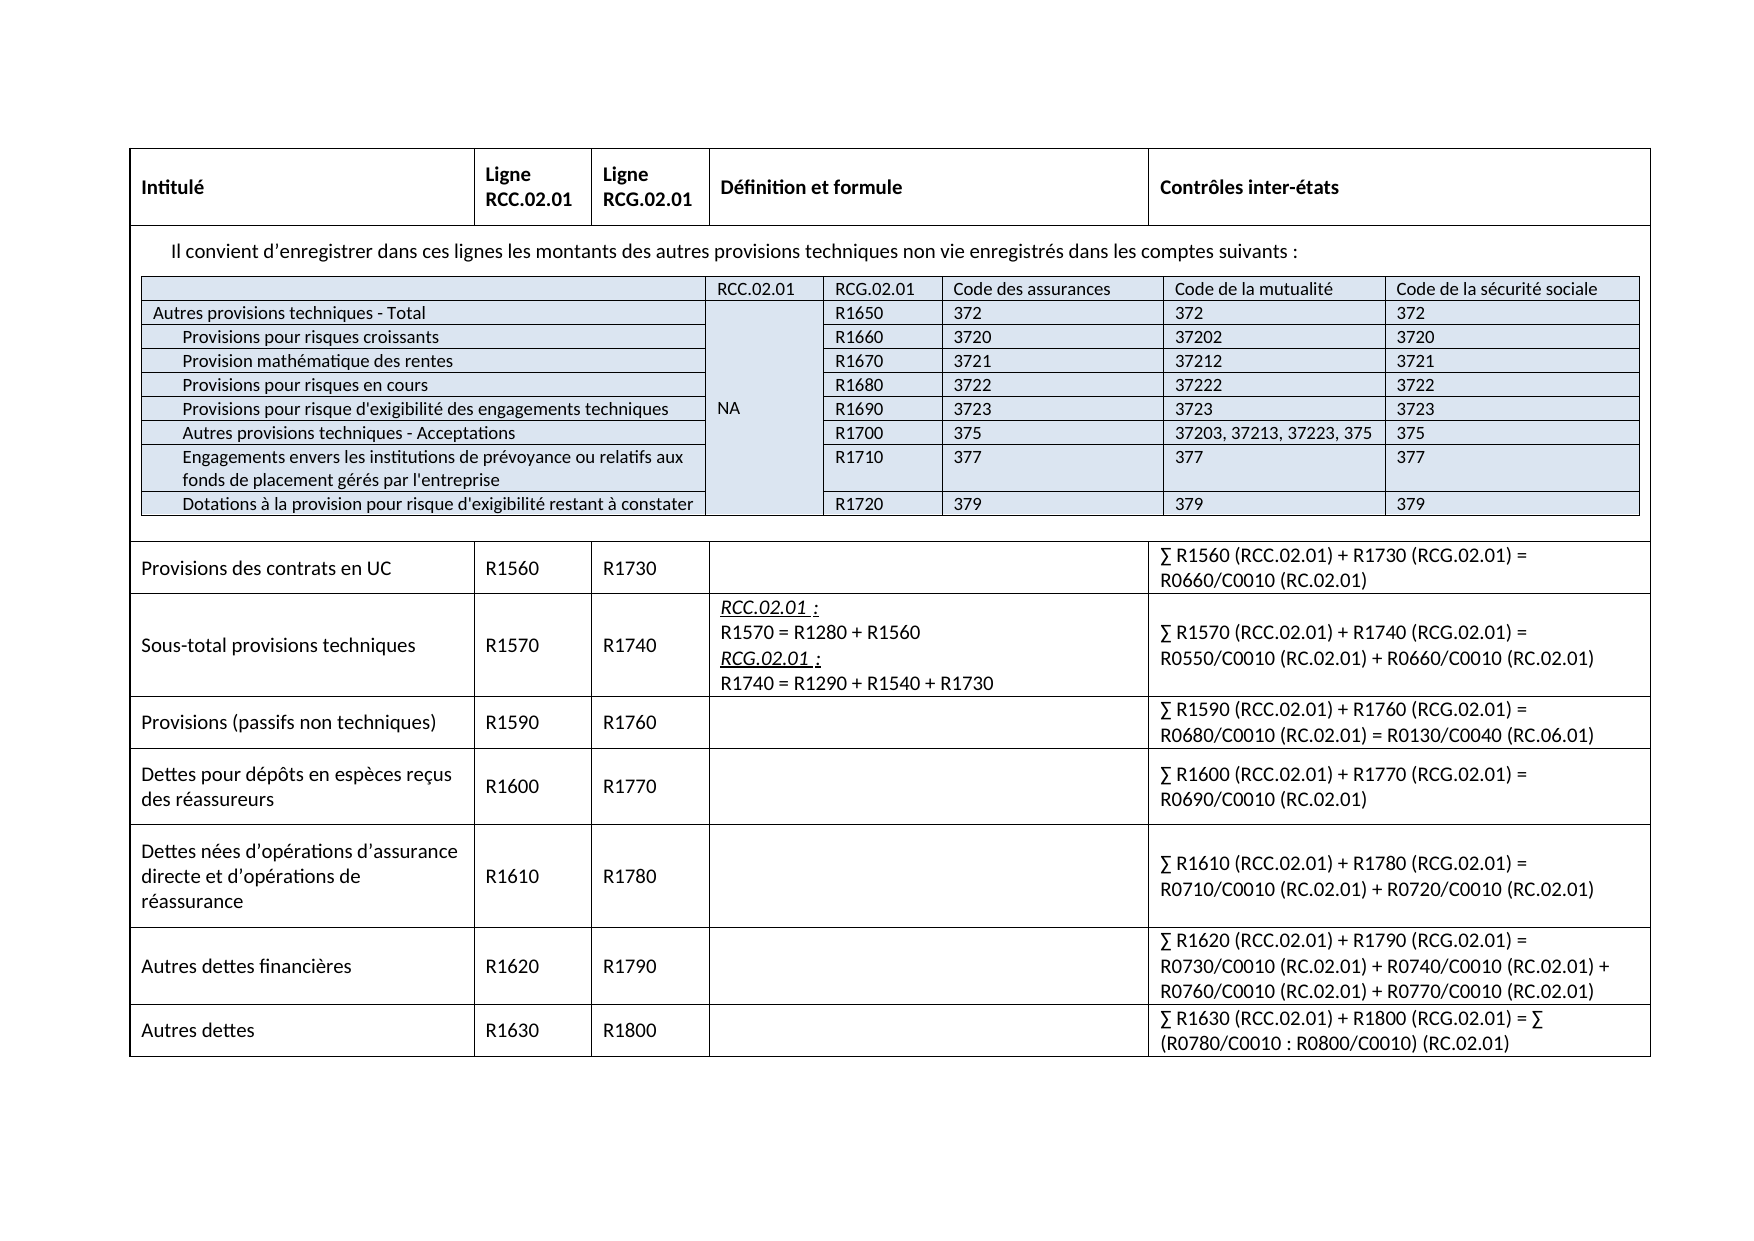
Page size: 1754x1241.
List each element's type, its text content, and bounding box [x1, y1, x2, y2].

table_cell ∑ R1570 (RCC.02.01) + R1740 (RCG.02.01) = R0550/C0010 (RC.02.01) + R0660/C0010 (RC.02.01) [1149, 594, 1650, 696]
table_cell [710, 749, 1148, 824]
table_cell R1740 [592, 594, 709, 696]
table_cell R1610 [475, 825, 591, 927]
table_cell RCC.02.01 : R1570 = R1280 + R1560 RCG.02.01 : R1740 = R1290 + R1540 + R1730 [710, 594, 1148, 696]
table_cell R1780 [592, 825, 709, 927]
table_cell [710, 1005, 1148, 1056]
table_cell Sous-total provisions techniques [131, 594, 474, 696]
table_cell Autres dettes financières [131, 928, 474, 1004]
table_cell R1800 [592, 1005, 709, 1056]
table_cell [710, 542, 1148, 593]
table_header Ligne RCC.02.01 [475, 149, 591, 224]
table_cell R1560 [475, 542, 591, 593]
table_cell R1620 [475, 928, 591, 1004]
table_cell R1600 [475, 749, 591, 824]
table_cell ∑ R1630 (RCC.02.01) + R1800 (RCG.02.01) = ∑ (R0780/C0010 : R0800/C0010) (RC.02.01) [1149, 1005, 1650, 1056]
table_cell ∑ R1600 (RCC.02.01) + R1770 (RCG.02.01) = R0690/C0010 (RC.02.01) [1149, 749, 1650, 824]
table_cell R1760 [592, 697, 709, 747]
table_cell R1630 [475, 1005, 591, 1056]
table_cell Autres dettes [131, 1005, 474, 1056]
table_cell [710, 928, 1148, 1004]
table_cell R1730 [592, 542, 709, 593]
table_header Intitulé [131, 149, 474, 224]
table_header Contrôles inter-états [1149, 149, 1650, 224]
table_header Ligne RCG.02.01 [592, 149, 709, 224]
table_cell ∑ R1590 (RCC.02.01) + R1760 (RCG.02.01) = R0680/C0010 (RC.02.01) = R0130/C0040 (RC.06.01) [1149, 697, 1650, 747]
table_cell ∑ R1610 (RCC.02.01) + R1780 (RCG.02.01) = R0710/C0010 (RC.02.01) + R0720/C0010 (RC.02.01) [1149, 825, 1650, 927]
table_cell ∑ R1560 (RCC.02.01) + R1730 (RCG.02.01) = R0660/C0010 (RC.02.01) [1149, 542, 1650, 593]
table_cell R1570 [475, 594, 591, 696]
table_cell ∑ R1620 (RCC.02.01) + R1790 (RCG.02.01) = R0730/C0010 (RC.02.01) + R0740/C0010 (RC.02.01) + R0760/C0010 (RC.02.01) + R0770/C0010 (RC.02.01) [1149, 928, 1650, 1004]
table_cell [710, 697, 1148, 747]
table_cell R1790 [592, 928, 709, 1004]
table_cell Dettes nées d’opérations d’assurance directe et d’opérations de réassurance [131, 825, 474, 927]
table_cell Provisions (passifs non techniques) [131, 697, 474, 747]
table_cell Dettes pour dépôts en espèces reçus des réassureurs [131, 749, 474, 824]
table_cell [710, 825, 1148, 927]
table_cell Il convient d’enregistrer dans ces lignes les montants des autres provisions techniques non vie enregistrés dans les comptes suivants : [131, 226, 1650, 541]
table_cell Provisions des contrats en UC [131, 542, 474, 593]
table_header Définition et formule [710, 149, 1148, 224]
table_cell R1590 [475, 697, 591, 747]
table_cell R1770 [592, 749, 709, 824]
